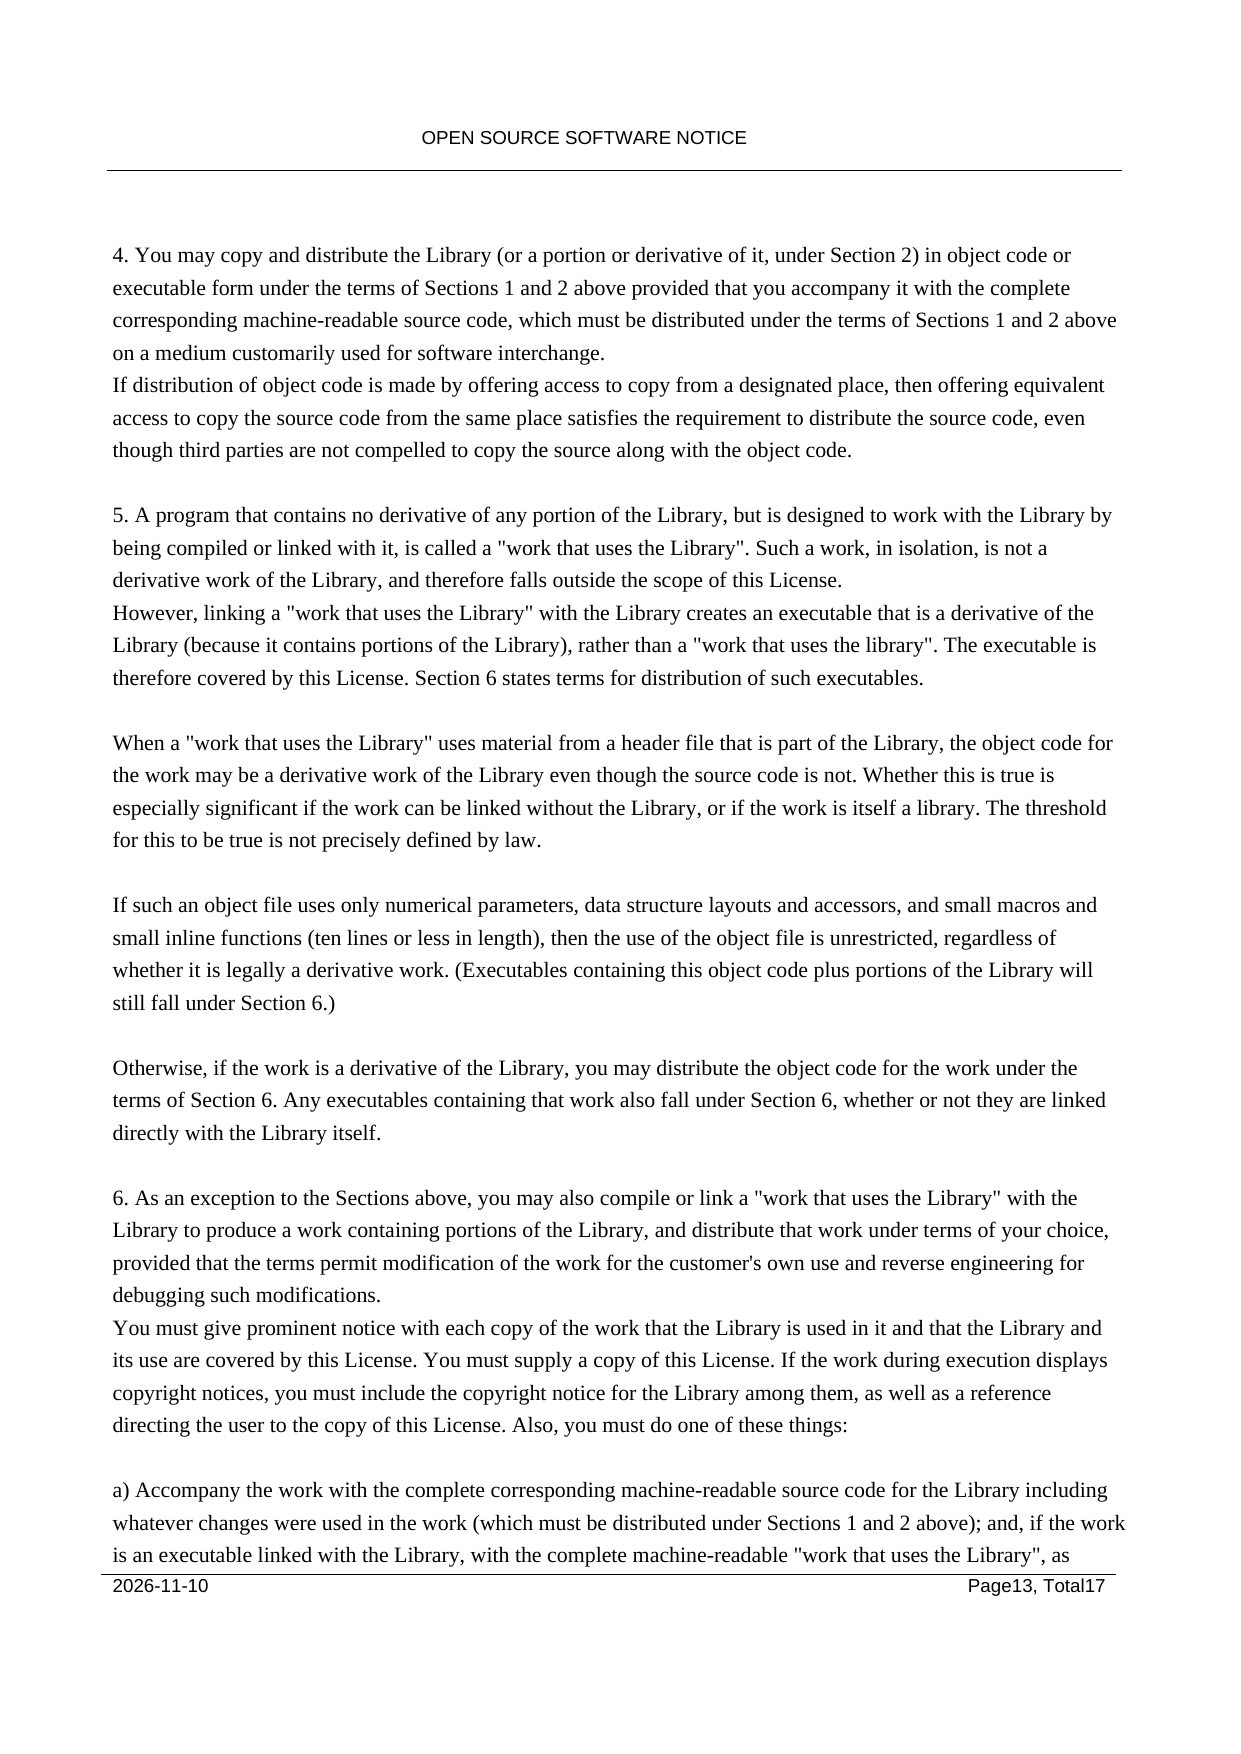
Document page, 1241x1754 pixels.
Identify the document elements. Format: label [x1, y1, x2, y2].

text [112, 206, 1128, 1571]
